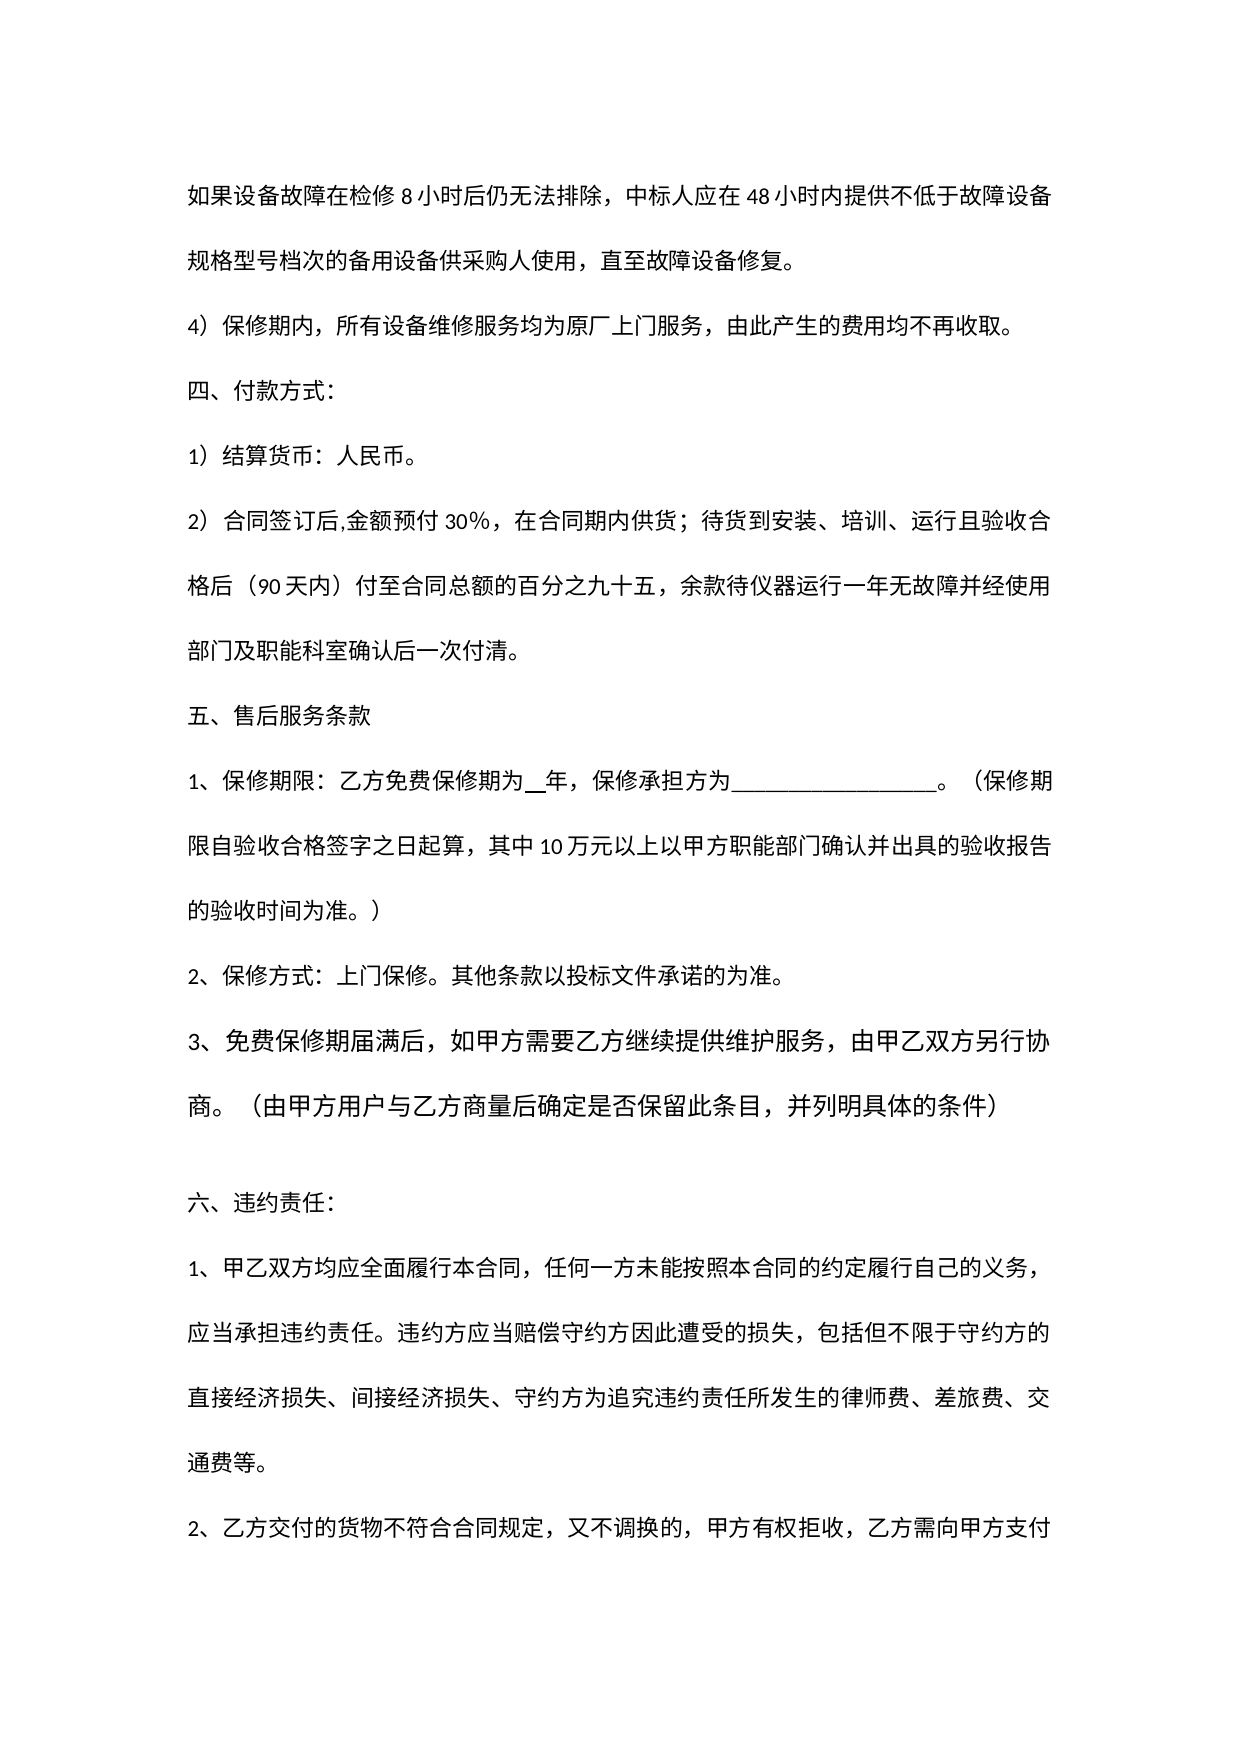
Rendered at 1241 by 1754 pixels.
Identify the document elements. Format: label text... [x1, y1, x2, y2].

text 1、甲乙双方均应全面履行本合同，任何一方未能按照本合同的约定履行自己的义务，应当承担违约责任。违约方应当赔偿守约方因此遭受的损失，包括但不限于守约方的直接经济损失、间接经济损失、守约方为追究违约责任所发生的律师费、差旅费、交通费等。 [187, 1234, 1053, 1494]
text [187, 1494, 1053, 1559]
text 4）保修期内，所有设备维修服务均为原厂上门服务，由此产生的费用均不再收取。 [187, 292, 1053, 357]
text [187, 162, 1053, 292]
text 3、免费保修期届满后，如甲方需要乙方继续提供维护服务，由甲乙双方另行协商。（由甲方用户与乙方商量后确定是否保留此条目，并列明具体的条件） [187, 1007, 1053, 1137]
text 五、售后服务条款 [187, 682, 1053, 747]
text 四、付款方式： [187, 357, 1053, 422]
text 2、保修方式：上门保修。其他条款以投标文件承诺的为准。 [187, 942, 1053, 1007]
text 六、违约责任： [187, 1169, 1053, 1234]
text 1、保修期限：乙方免费保修期为 年，保修承担方为__________________。（保修期限自验收合格签字之日起算，其中10万元以上以甲方职能部门确认并出具的验收报告的验收时间为准。） [187, 747, 1053, 942]
text 2）合同签订后,金额预付30％，在合同期内供货；待货到安装、培训、运行且验收合格后（90天内）付至合同总额的百分之九十五，余款待仪器运行一年无故障并经使用部门及职能科室确认后一次付清。 [187, 487, 1053, 682]
text 1）结算货币：人民币。 [187, 422, 1053, 487]
